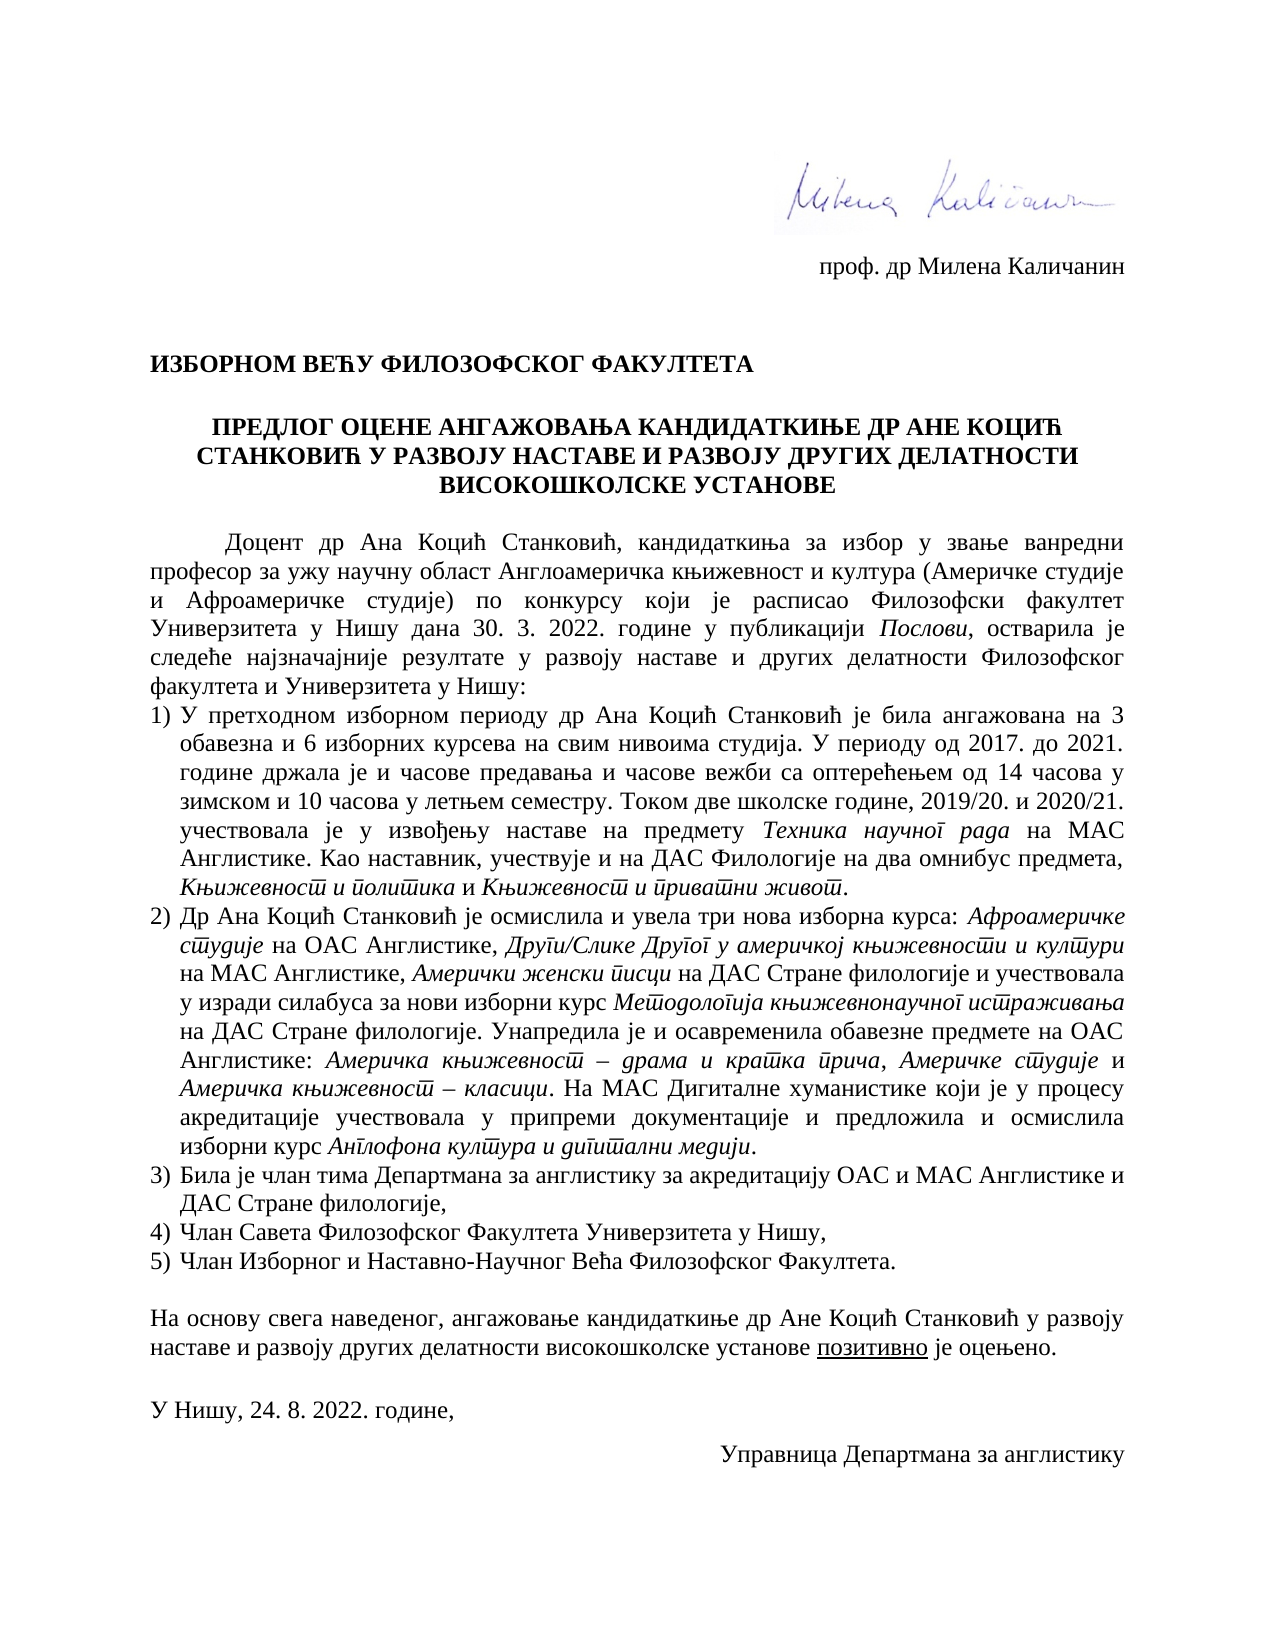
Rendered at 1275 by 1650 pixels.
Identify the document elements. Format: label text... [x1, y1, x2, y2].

text проф. др Милена Каличанин [150, 251, 1125, 280]
picture [774, 150, 1125, 235]
text ПРЕДЛОГ ОЦЕНЕ АНГАЖОВАЊА КАНДИДАТКИЊЕ ДР АНЕ КОЦИЋ СТАНКОВИЋ У РАЗВОЈУ НАСТАВЕ И РАЗВОЈУ ДРУГИХ ДЕЛАТНОСТИ ВИСОКОШКОЛСКЕ УСТАНОВЕ [150, 412, 1125, 498]
list Члан Изборног и Наставно-Научног Већа Филозофског Факултета. [150, 1246, 1125, 1275]
text Доцент др Ана Коцић Станковић, кандидаткиња за избор у звање ванредни професор за ужу научну област Англоамеричка књижевност и култура (Америчке студије и Афроамеричке студије) по конкурсу који је расписао Филозофски факултет Универзитета у Нишу дана 30. 3. 2022. године у публикацији Послови, остварила је следеће најзначајније резултате у развоју наставе и других делатности Филозофског факултета и Универзитета у Нишу: [150, 527, 1125, 700]
text Управница Департмана за англистику [150, 1439, 1125, 1467]
list Др Ана Коцић Станковић је осмислила и увела три нова изборна курса: Афроамеричке студије на ОАС Англистике, Други/Слике Другог у америчкој књижевности и култури на МАС Англистике, Амерички женски писци на ДАС Стране филологије и учествовала у изради силабуса за нови изборни курс Методологија књижевнонаучног истраживања на ДАС Стране филологије. Унапредила је и осавременила обавезне предмете на ОАС Англистике: Америчка књижевност – драма и кратка прича, Америчке студије и Америчка књижевност – класици. На МАС Дигиталне хуманистике који је у процесу акредитације учествовала у припреми документације и предложила и осмислила изборни курс Англофона култура и дигитални медији. [150, 901, 1125, 1160]
text ИЗБОРНОМ ВЕЋУ ФИЛОЗОФСКОГ ФАКУЛТЕТА [150, 349, 1125, 378]
list У претходном изборном периоду др Ана Коцић Станковић је била ангажована на 3 обавезна и 6 изборних курсева на свим нивоима студија. У периоду од 2017. до 2021. године држала је и часове предавања и часове вежби са оптерећењем од 14 часова у зимском и 10 часова у летњем семестру. Током две школске године, 2019/20. и 2020/21. учествовала је у извођењу наставе на предмету Техника научног рада на МАС Англистике. Као наставник, учествује и на ДАС Филологије на два омнибус предмета, Књижевност и политика и Књижевност и приватни живот. [150, 700, 1125, 901]
list Члан Савета Филозофског Факултета Универзитета у Нишу, [150, 1217, 1125, 1246]
text У Нишу, 24. 8. 2022. године, [150, 1396, 1125, 1424]
list Била је члан тима Департмана за англистику за акредитацију ОАС и МАС Англистике и ДАС Стране филологије, [150, 1160, 1125, 1217]
text На основу свега наведеног, ангажовање кандидаткиње др Ане Коцић Станковић у развоју наставе и развоју других делатности високошколске установе позитивно је оцењено. [150, 1303, 1125, 1361]
